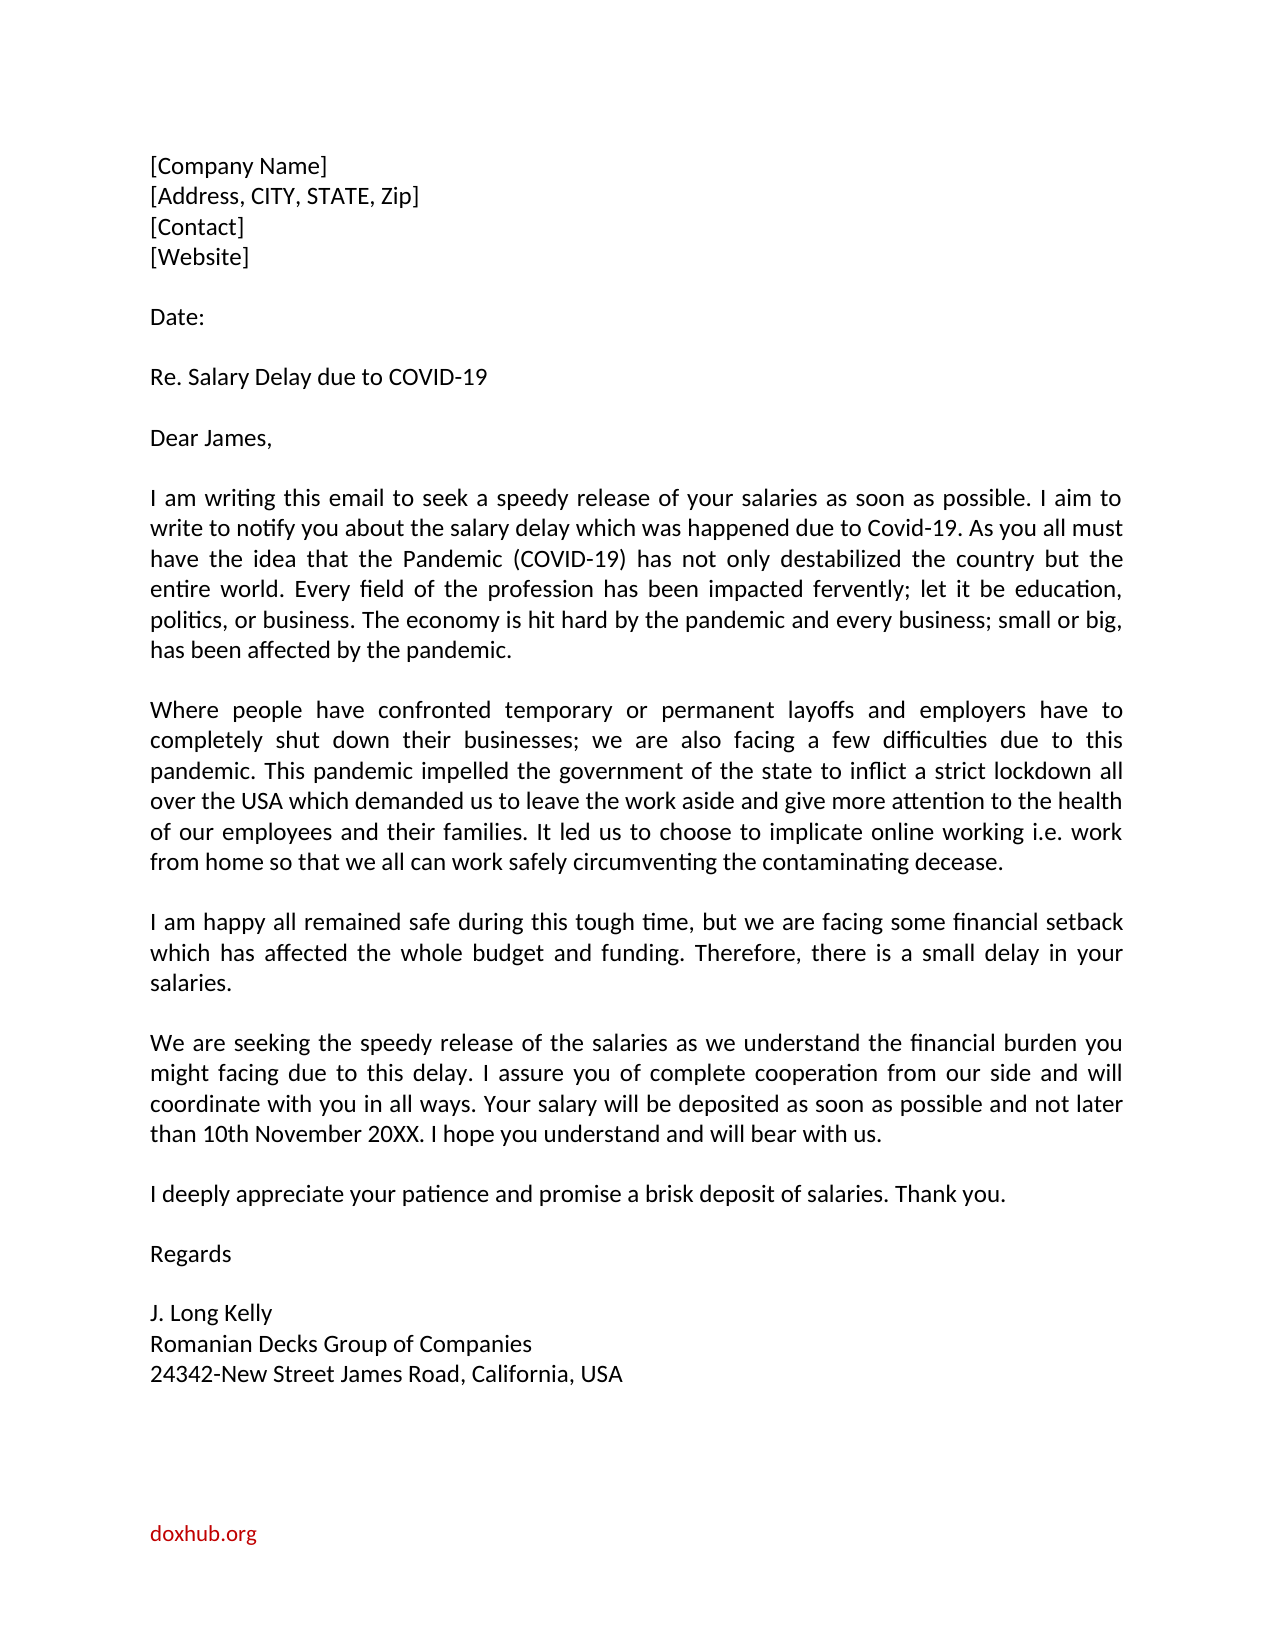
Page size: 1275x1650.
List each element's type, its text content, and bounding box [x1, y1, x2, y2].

text J. Long Kelly Romanian Decks Group of Companies 24342-New Street James Road, California, USA [150, 1298, 1125, 1389]
text I am writing this email to seek a speedy release of your salaries as soon as possible. I aim to write to notify you about the salary delay which was happened due to Covid-19. As you all must have the idea that the Pandemic (COVID-19) has not only destabilized the country but the entire world. Every field of the profession has been impacted fervently; let it be education, politics, or business. The economy is hit hard by the pandemic and every business; small or big, has been affected by the pandemic. [150, 482, 1125, 665]
text Re. Salary Delay due to COVID-19 Dear James, [150, 361, 1125, 452]
text Where people have confronted temporary or permanent layoffs and employers have to completely shut down their businesses; we are also facing a few difficulties due to this pandemic. This pandemic impelled the government of the state to inflict a strict lockdown all over the USA which demanded us to leave the work aside and give more attention to the health of our employees and their families. It led us to choose to implicate online working i.e. work from home so that we all can work safely circumventing the contaminating decease. [150, 694, 1125, 877]
text I deeply appreciate your patience and promise a brisk deposit of salaries. Thank you. [150, 1178, 1125, 1209]
text I am happy all remained safe during this tough time, but we are facing some financial setback which has affected the whole budget and funding. Therefore, there is a small delay in your salaries. [150, 906, 1125, 998]
text We are seeking the speedy release of the salaries as we understand the financial burden you might facing due to this delay. I assure you of complete cooperation from our side and will coordinate with you in all ways. Your salary will be deposited as soon as possible and not later than 10th November 20XX. I hope you understand and will bear with us. [150, 1027, 1125, 1149]
text Regards [150, 1238, 1125, 1268]
text Date: [150, 301, 1125, 332]
text [Company Name] [Address, CITY, STATE, Zip] [Contact] [Website] [150, 150, 1125, 272]
